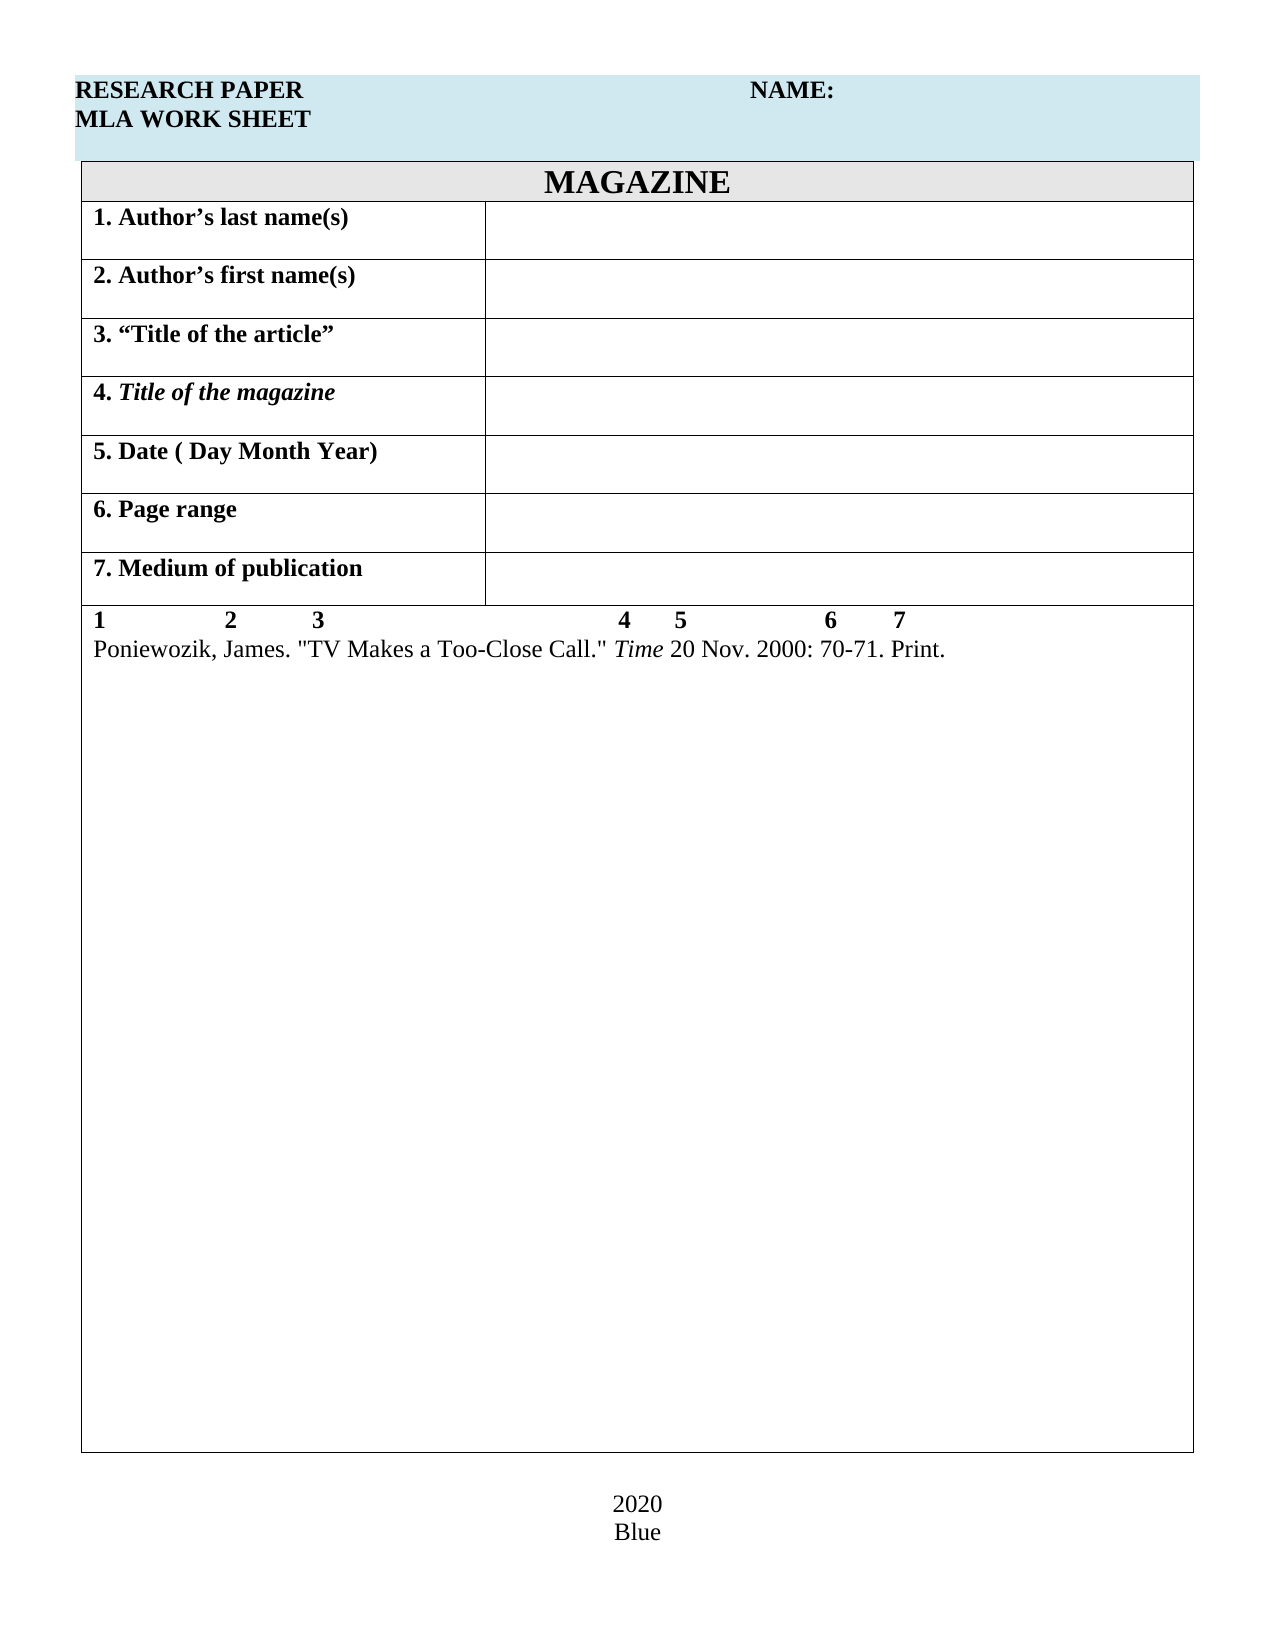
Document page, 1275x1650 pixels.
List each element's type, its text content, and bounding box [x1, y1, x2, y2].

table_cell 6. Page range [82, 494, 485, 552]
text MLA WORK SHEET [75, 104, 1200, 132]
table_cell 2. Author’s first name(s) [82, 260, 485, 318]
table_cell 3. “Title of the article” [82, 319, 485, 376]
table_cell [486, 436, 1193, 493]
table_cell [486, 202, 1193, 259]
table_cell [486, 377, 1193, 435]
table_header MAGAZINE [82, 162, 1193, 201]
table_cell 4. Title of the magazine [82, 377, 485, 435]
table_cell 7. Medium of publication [82, 553, 485, 604]
table_cell [486, 260, 1193, 318]
table_cell [486, 553, 1193, 604]
text RESEARCH PAPER NAME: [75, 75, 1200, 104]
table_cell 1 2 3 4 5 6 7 Poniewozik, James. "TV Makes a Too-Close Call." Time 20 Nov. 2000: 70-71. Print. [82, 606, 1193, 1452]
table_cell [486, 319, 1193, 376]
table_cell 1. Author’s last name(s) [82, 202, 485, 259]
table_cell [486, 494, 1193, 552]
table_cell 5. Date ( Day Month Year) [82, 436, 485, 493]
